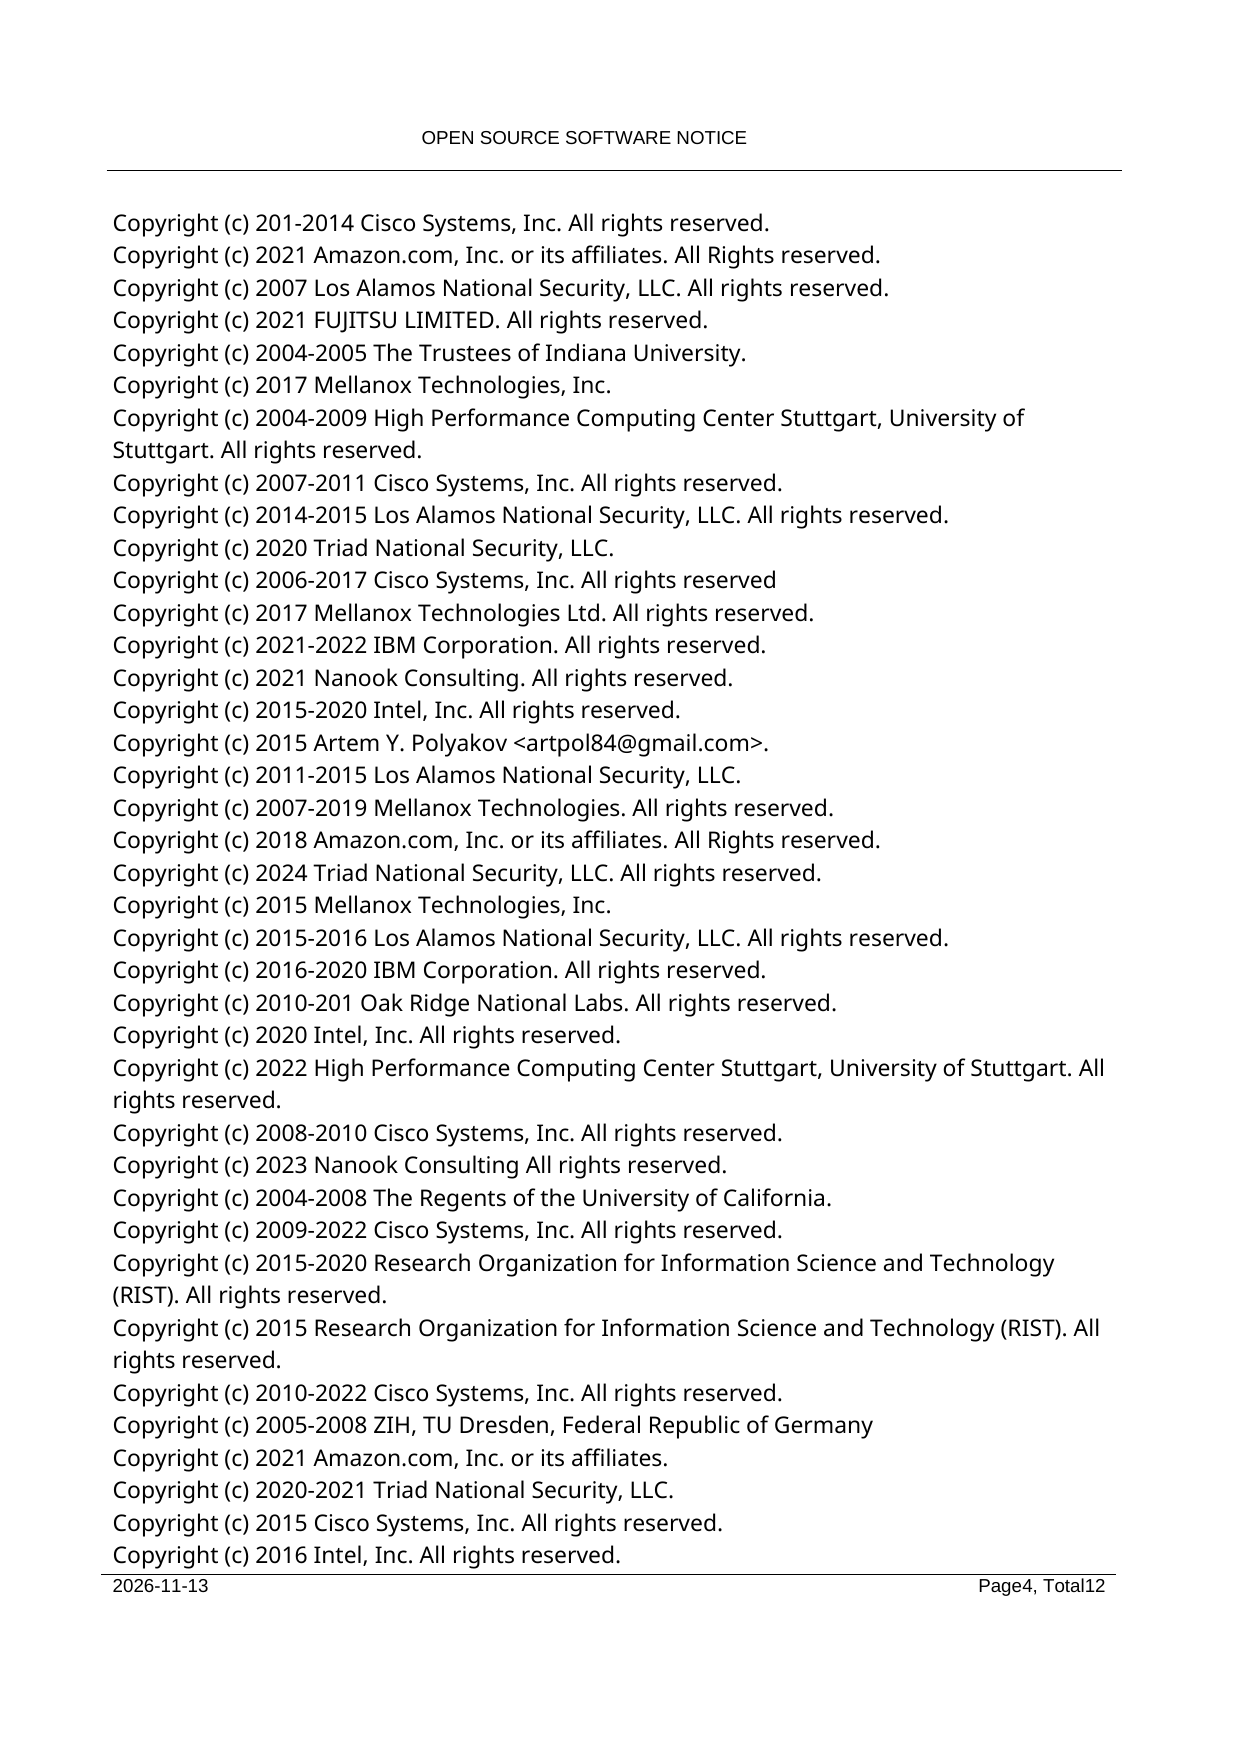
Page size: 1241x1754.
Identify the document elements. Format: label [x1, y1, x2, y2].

text [112, 206, 1128, 1571]
